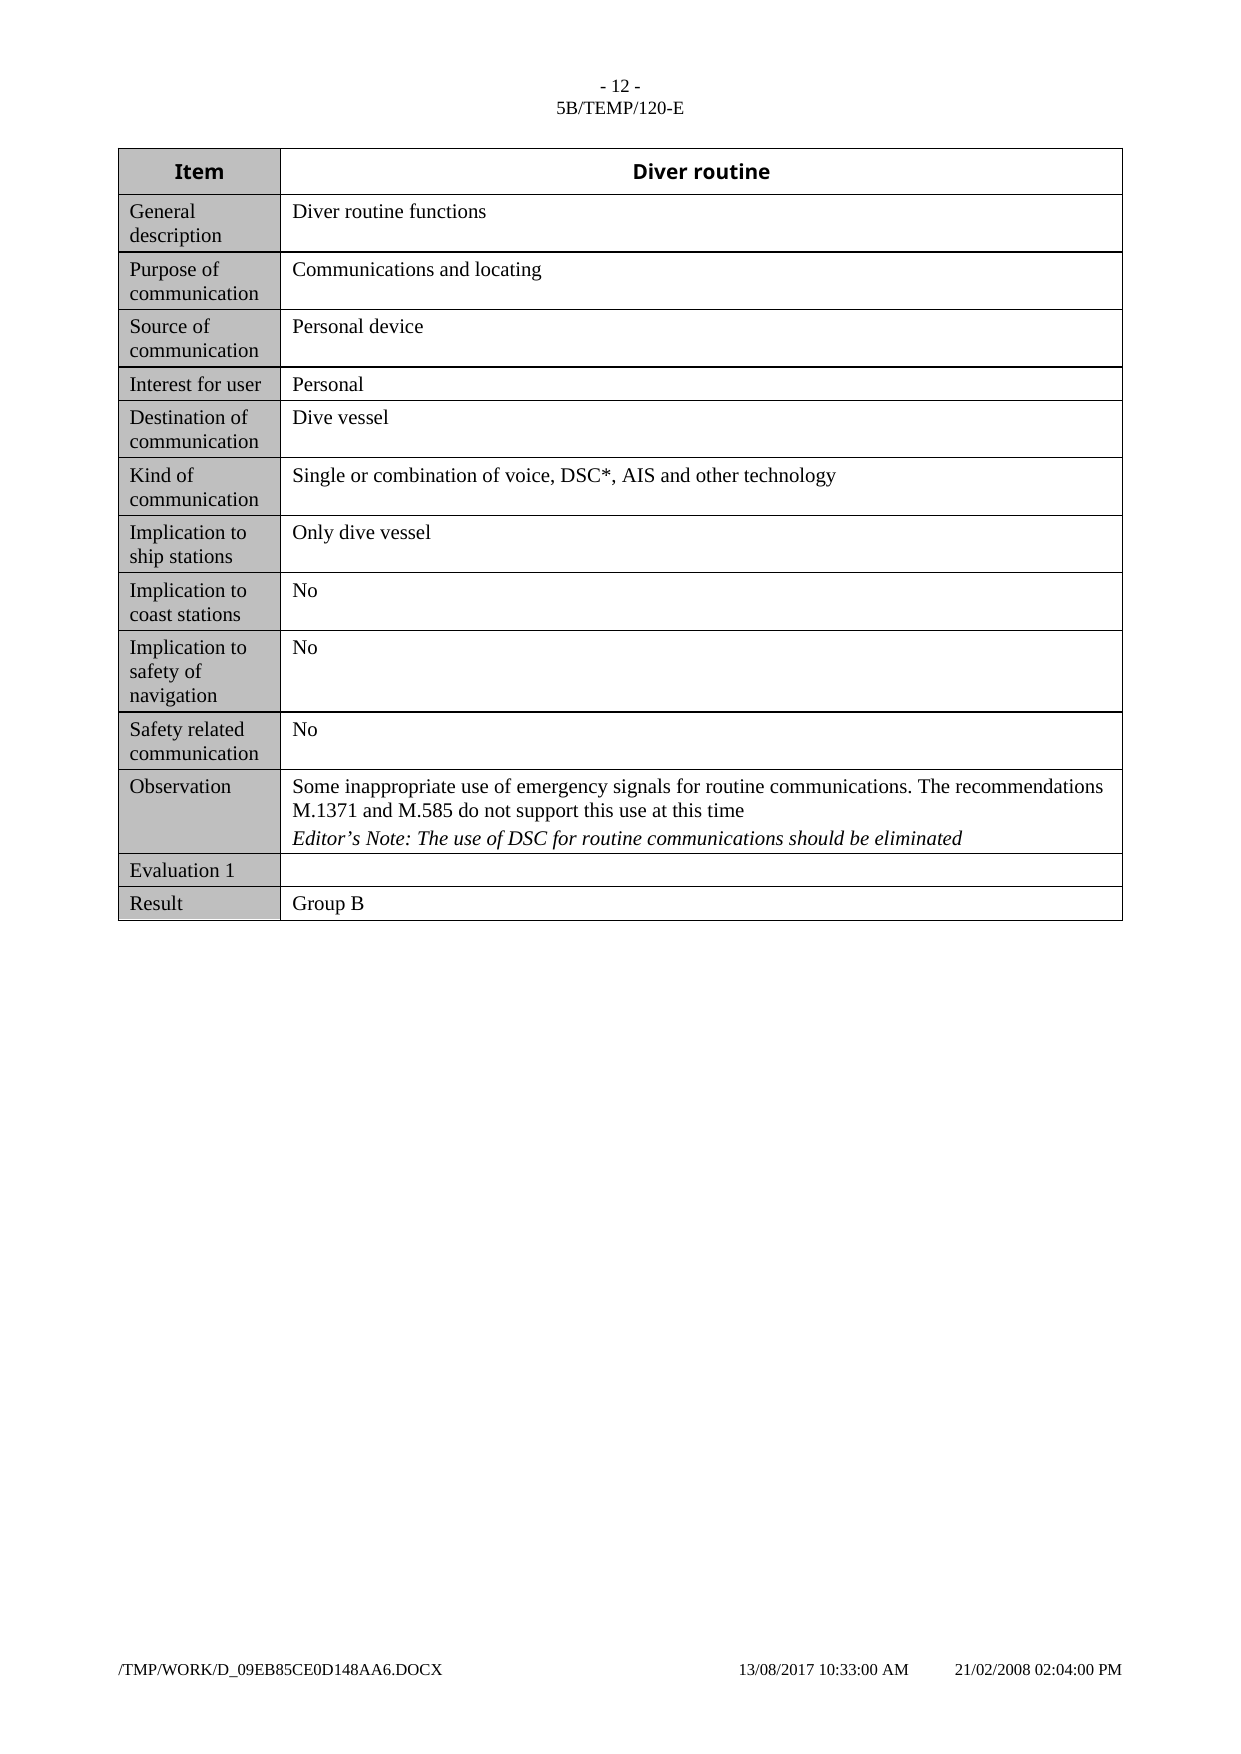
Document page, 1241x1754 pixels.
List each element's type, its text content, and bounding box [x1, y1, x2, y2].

table_cell No [281, 713, 1122, 769]
table_cell Implication to safety of navigation [119, 631, 280, 711]
table_cell Single or combination of voice, DSC*, AIS and other technology [281, 458, 1122, 515]
table_cell No [281, 573, 1122, 630]
table_cell Safety related communication [119, 713, 280, 769]
table_cell Result [119, 887, 280, 919]
table_cell Kind of communication [119, 458, 280, 515]
table_cell Implication to coast stations [119, 573, 280, 630]
table_cell Some inappropriate use of emergency signals for routine communications. The recommendations M.1371 and M.585 do not support this use at this time Editor’s Note: The use of DSC for routine communications should be eliminated [281, 770, 1122, 853]
table_cell Destination of communication [119, 401, 280, 457]
table_cell Personal [281, 368, 1122, 400]
table_cell Source of communication [119, 310, 280, 366]
table_cell Group B [281, 887, 1122, 919]
table_cell Dive vessel [281, 401, 1122, 457]
table_cell Personal device [281, 310, 1122, 366]
table_cell Implication to ship stations [119, 516, 280, 572]
table_cell General description [119, 195, 280, 251]
table_cell [281, 854, 1122, 886]
table_cell Only dive vessel [281, 516, 1122, 572]
table_cell Interest for user [119, 368, 280, 400]
table_cell Purpose of communication [119, 253, 280, 309]
table_cell No [281, 631, 1122, 711]
table_header Item [119, 149, 280, 194]
table_header Diver routine [281, 149, 1122, 194]
table_cell Diver routine functions [281, 195, 1122, 251]
table_cell Communications and locating [281, 253, 1122, 309]
table_cell Observation [119, 770, 280, 853]
table_cell Evaluation 1 [119, 854, 280, 886]
